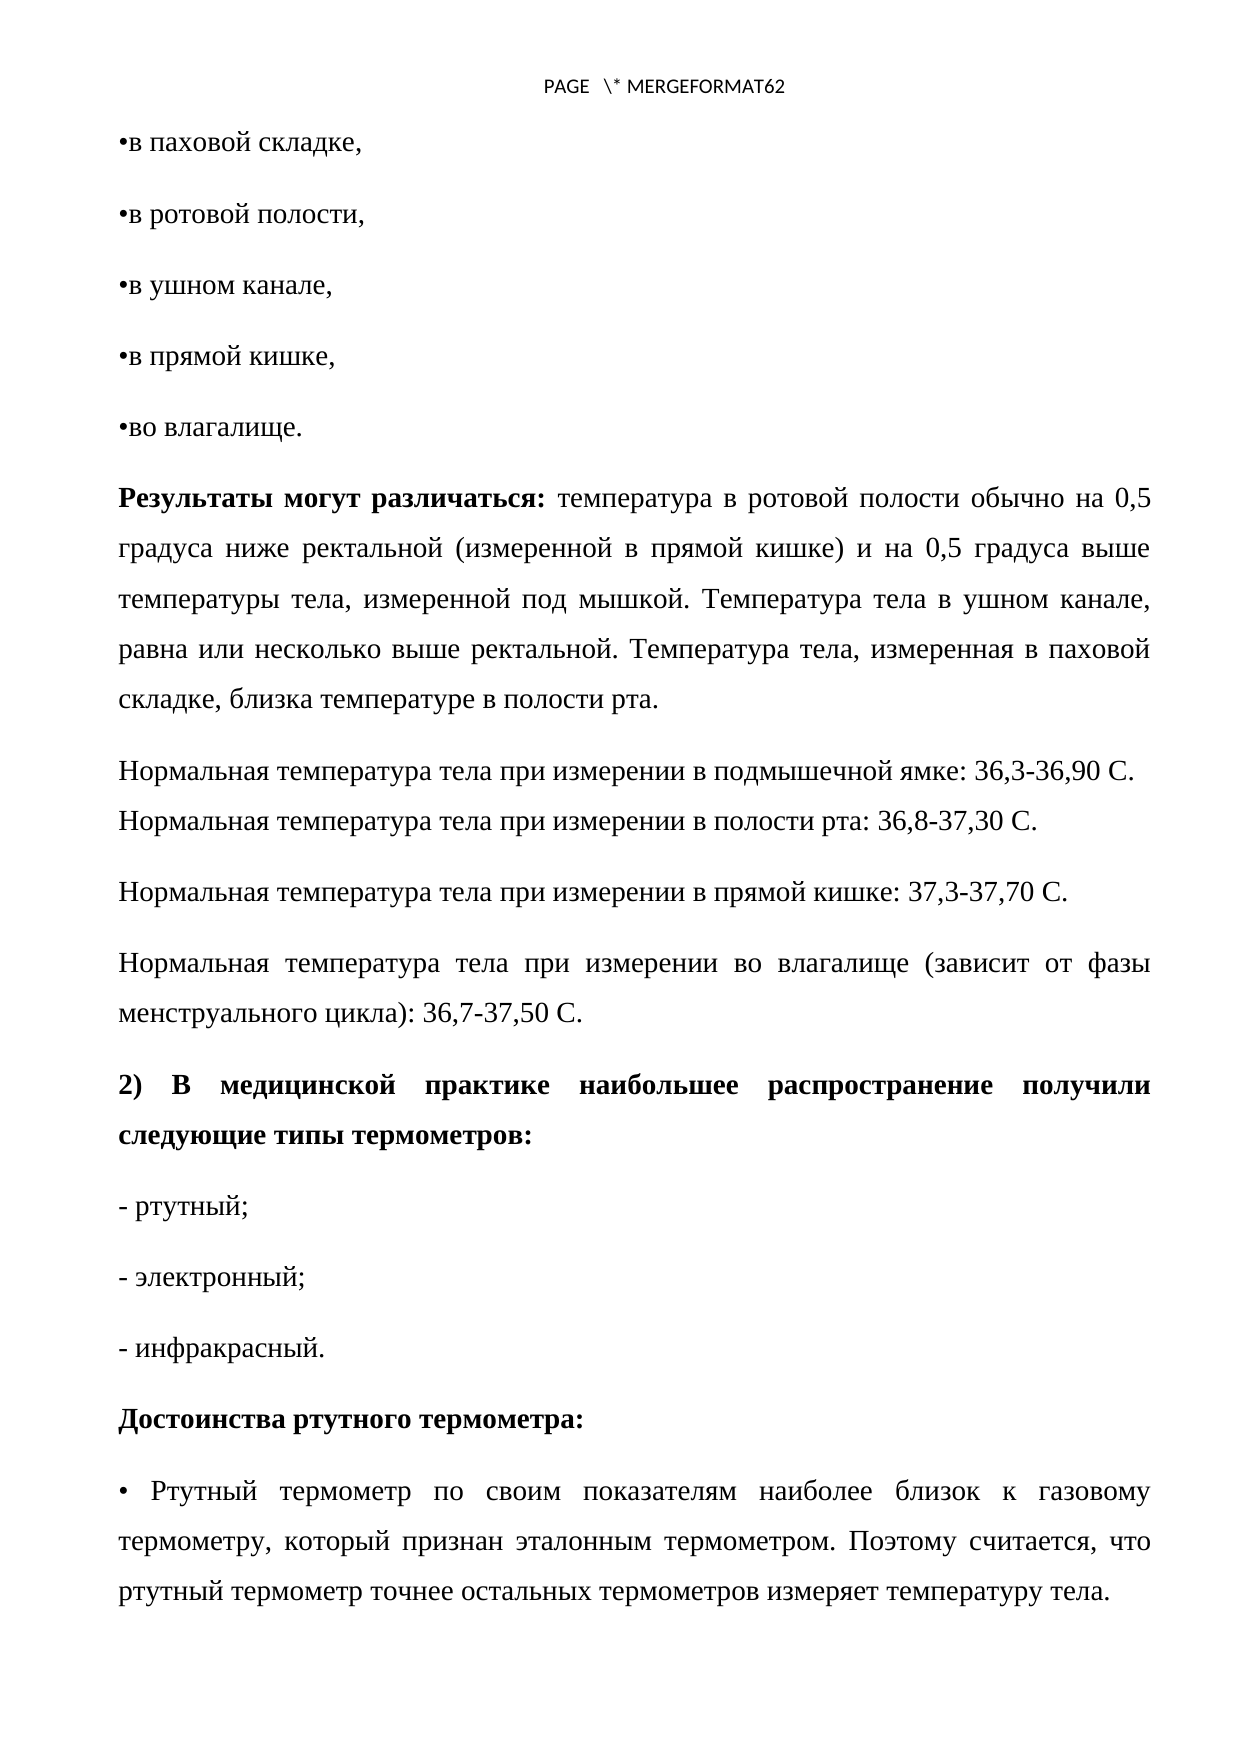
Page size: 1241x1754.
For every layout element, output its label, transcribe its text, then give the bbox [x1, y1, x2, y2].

text •в прямой кишке, [118, 338, 1152, 372]
text - ртутный; [118, 1188, 1152, 1222]
text Нормальная температура тела при измерении в прямой кишке: 37,3-37,70 С. [118, 874, 1152, 908]
text •в ротовой полости, [118, 196, 1152, 229]
text - электронный; [118, 1259, 1152, 1293]
text •в паховой складке, [118, 124, 1152, 158]
text •в ушном канале, [118, 267, 1152, 300]
text Результаты могут различаться: температура в ротовой полости обычно на 0,5 градуса ниже ректальной (измеренной в прямой кишке) и на 0,5 градуса выше температуры тела, измеренной под мышкой. Температура тела в ушном канале, равна или несколько выше ректальной. Температура тела, измеренная в паховой складке, близка температуре в полости рта. [118, 480, 1152, 715]
text Нормальная температура тела при измерении во влагалище (зависит от фазы менструального цикла): 36,7-37,50 С. [118, 945, 1152, 1029]
text Нормальная температура тела при измерении в подмышечной ямке: 36,3-36,90 С. [118, 753, 1149, 786]
text • Ртутный термометр по своим показателям наиболее близок к газовому термометру, который признан эталонным термометром. Поэтому считается, что ртутный термометр точнее остальных термометров измеряет температуру тела. [118, 1473, 1152, 1607]
text Достоинства ртутного термометра: [118, 1402, 1152, 1435]
text Нормальная температура тела при измерении в полости рта: 36,8-37,30 С. [118, 803, 1149, 837]
text 2) В медицинской практике наибольшее распространение получили следующие типы термометров: [118, 1067, 1152, 1151]
text •во влагалище. [118, 409, 1152, 443]
text - инфракрасный. [118, 1331, 1152, 1364]
